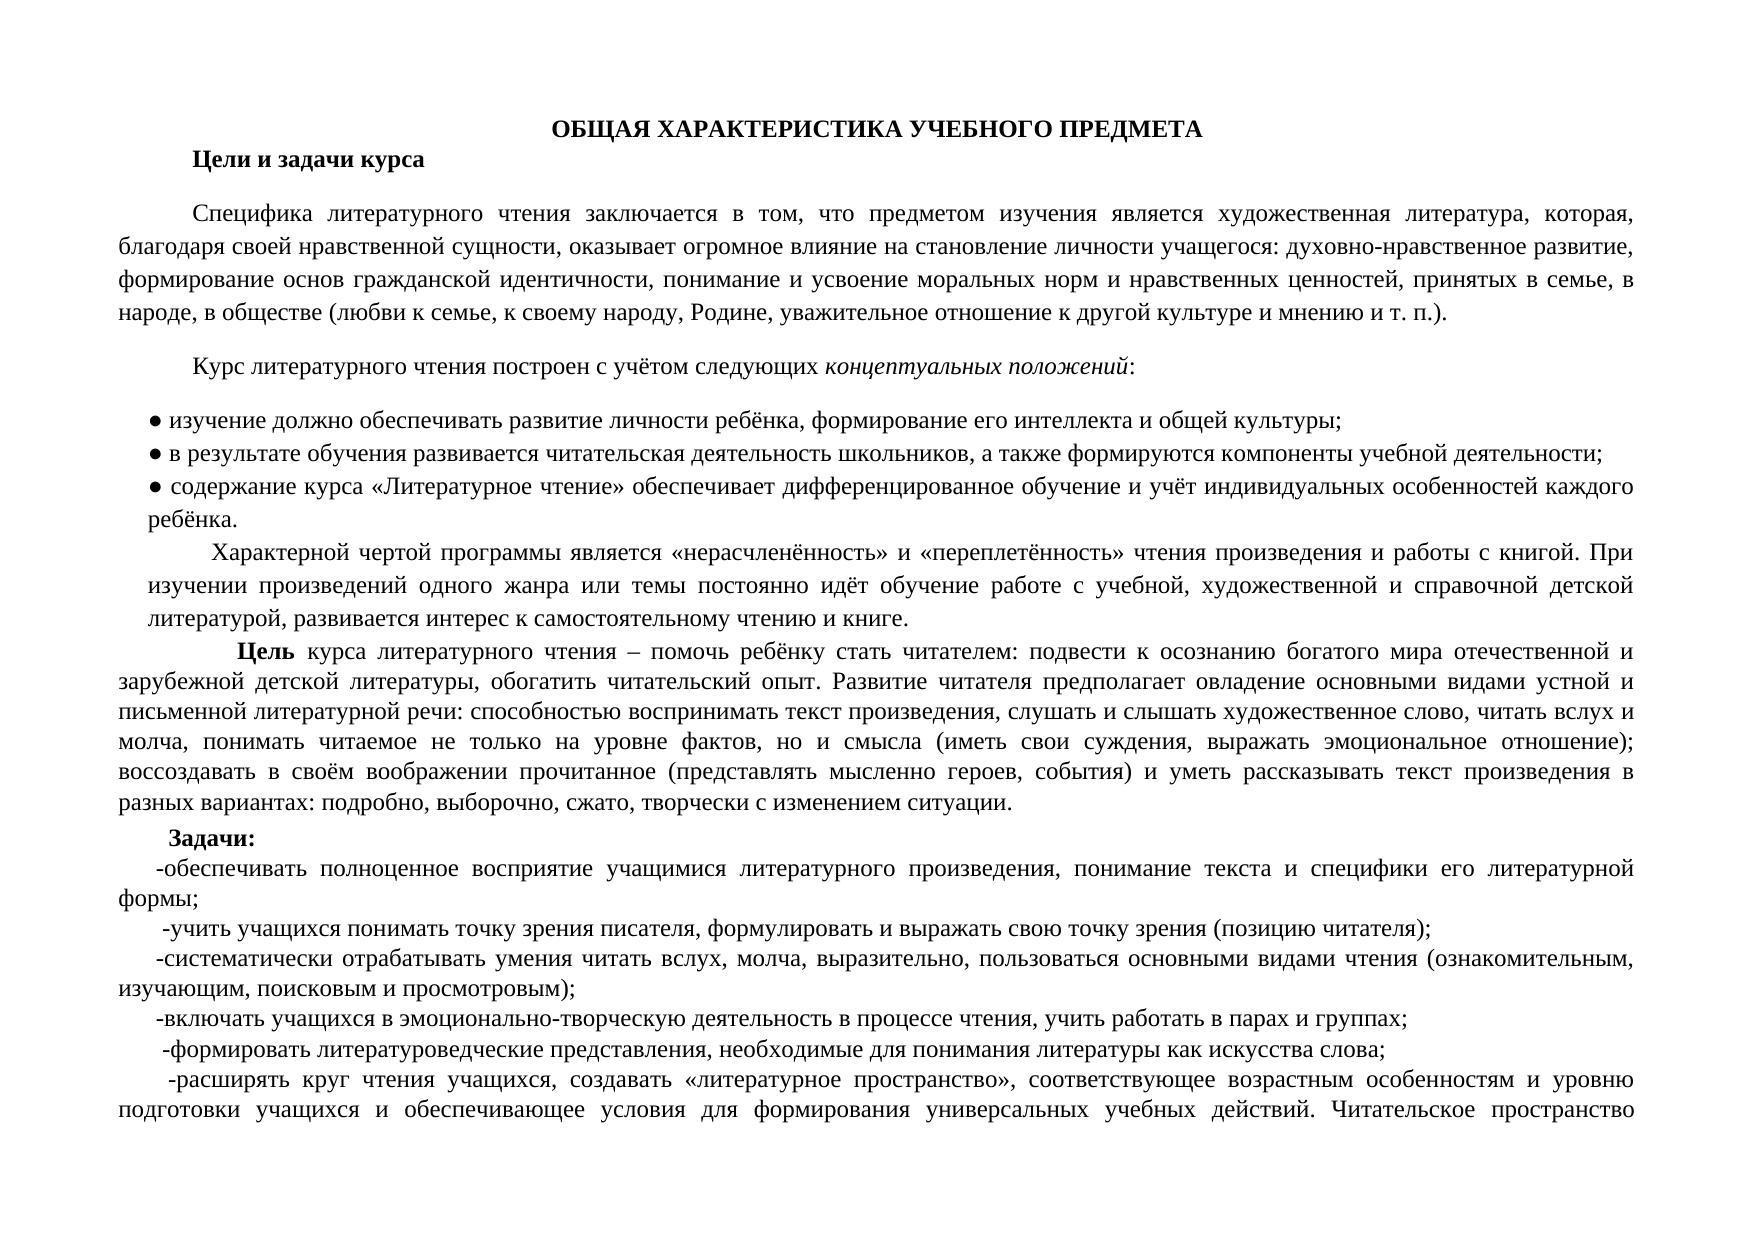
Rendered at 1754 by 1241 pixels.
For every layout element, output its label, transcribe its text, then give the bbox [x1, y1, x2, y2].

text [118, 1064, 1636, 1123]
text -обеспечивать полноценное восприятие учащимися литературного произведения, понимание текста и специфики его литературной формы; [118, 853, 1636, 912]
text ● содержание курса «Литературное чтение» обеспечивает дифференцированное обучение и учёт индивидуальных особенностей каждого ребёнка. [148, 471, 1636, 533]
text Специфика литературного чтения заключается в том, что предметом изучения является художественная литература, которая, благодаря своей нравственной сущности, оказывает огромное влияние на становление личности учащегося: духовно-нравственное развитие, формирование основ гражданской идентичности, понимание и усвоение моральных норм и нравственных ценностей, принятых в семье, в народе, в обществе (любви к семье, к своему народу, Родине, уважительное отношение к другой культуре и мнению и т. п.). [118, 198, 1636, 326]
text -формировать литературоведческие представления, необходимые для понимания литературы как искусства слова; [118, 1034, 1636, 1062]
text ● в результате обучения развивается читательская деятельность школьников, а также формируются компоненты учебной деятельности; [148, 438, 1636, 467]
text Курс литературного чтения построен с учётом следующих концептуальных положений: [118, 351, 1636, 380]
text -систематически отрабатывать умения читать вслух, молча, выразительно, пользоваться основными видами чтения (ознакомительным, изучающим, поисковым и просмотровым); [118, 943, 1636, 1002]
text ● изучение должно обеспечивать развитие личности ребёнка, формирование его интеллекта и общей культуры; [148, 405, 1636, 434]
text Задачи: [118, 823, 1636, 852]
text -включать учащихся в эмоционально-творческую деятельность в процессе чтения, учить работать в парах и группах; [118, 1003, 1636, 1032]
text Общая характеристика учебного предмета [118, 114, 1636, 143]
text Характерной чертой программы является «нерасчленённость» и «переплетённость» чтения произведения и работы с книгой. При изучении произведений одного жанра или темы постоянно идёт обучение работе с учебной, художественной и справочной детской литературой, развивается интерес к самостоятельному чтению и книге. [148, 537, 1636, 632]
text Цель курса литературного чтения – помочь ребёнку стать читателем: подвести к осознанию богатого мира отечественной и зарубежной детской литературы, обогатить читательский опыт. Развитие читателя предполагает овладение основными видами устной и письменной литературной речи: способностью воспринимать текст произведения, слушать и слышать художественное слово, читать вслух и молча, понимать читаемое не только на уровне фактов, но и смысла (иметь свои суждения, выражать эмоциональное отношение); воссоздавать в своём воображении прочитанное (представлять мысленно героев, события) и уметь рассказывать текст произведения в разных вариантах: подробно, выборочно, сжато, творчески с изменением ситуации. [118, 636, 1636, 815]
text Цели и задачи курса [118, 144, 1636, 173]
text -учить учащихся понимать точку зрения писателя, формулировать и выражать свою точку зрения (позицию читателя); [118, 913, 1636, 942]
